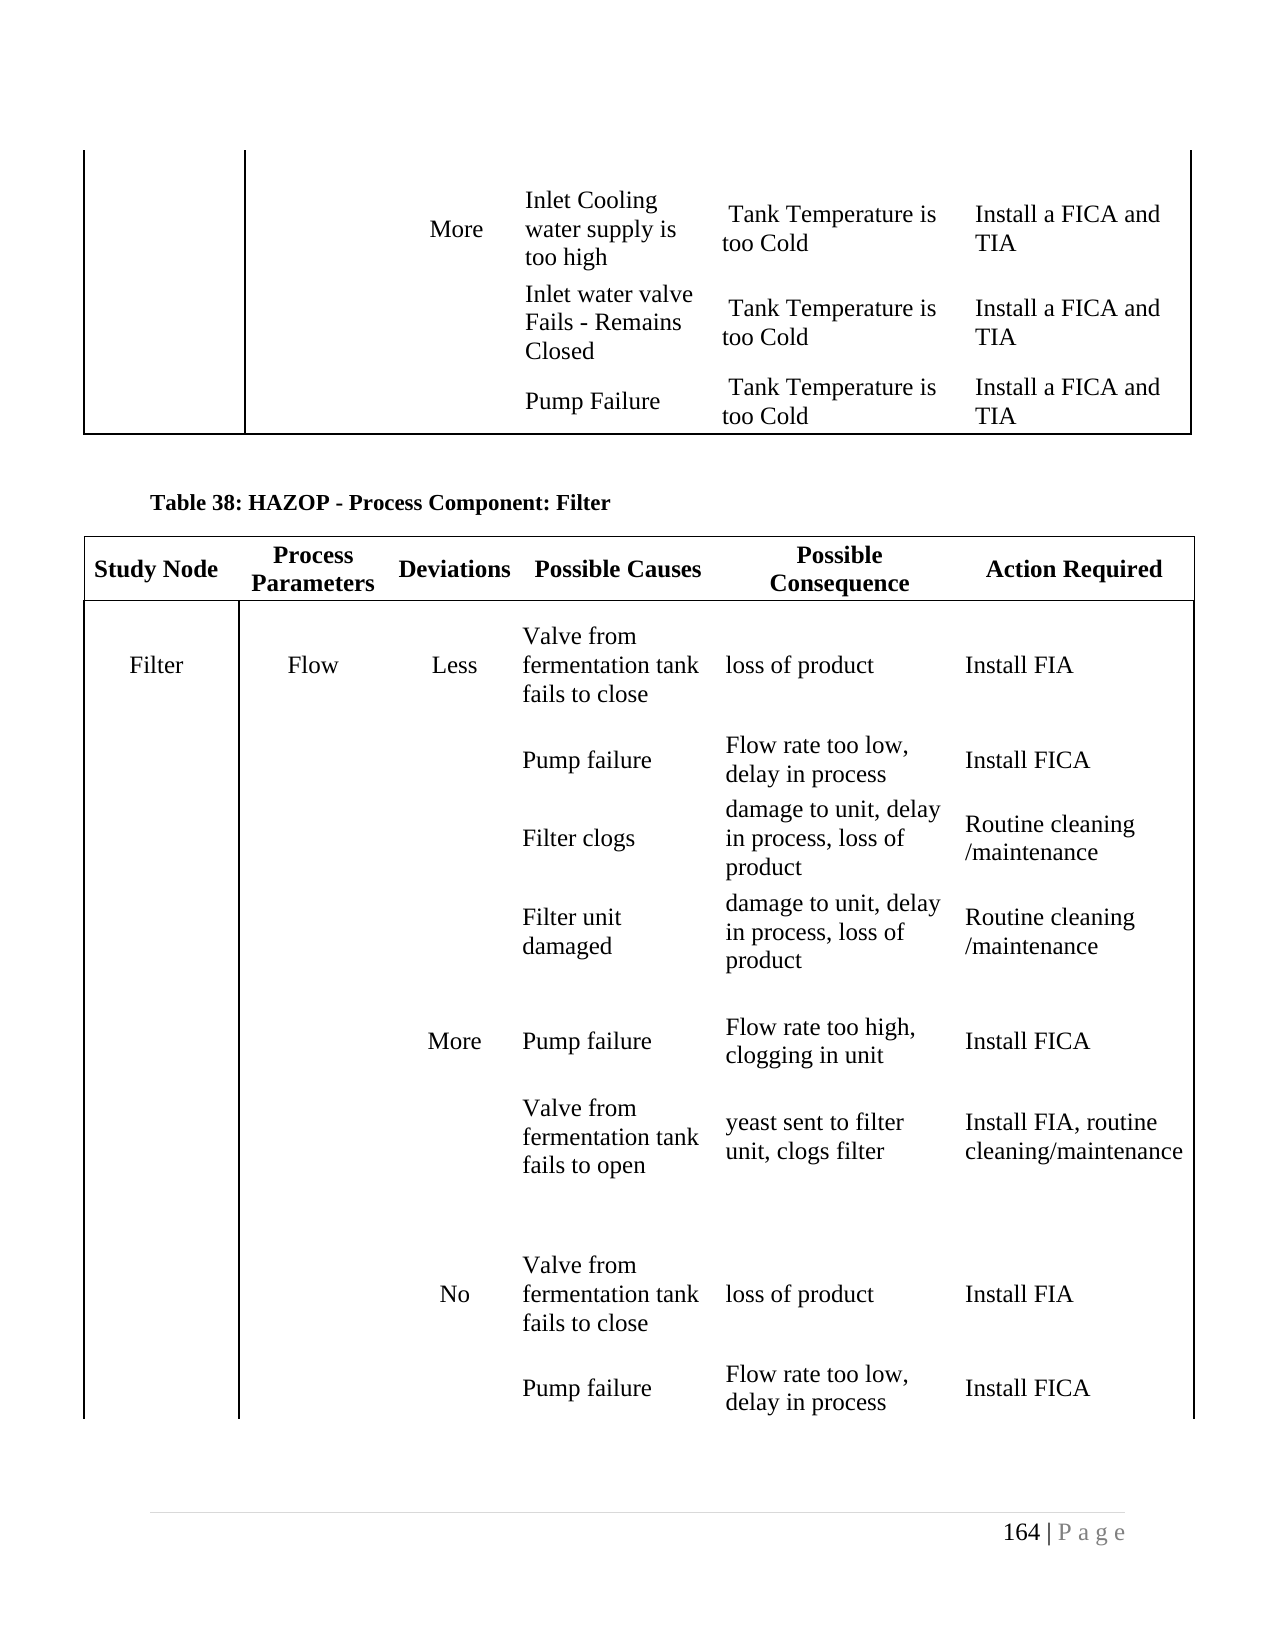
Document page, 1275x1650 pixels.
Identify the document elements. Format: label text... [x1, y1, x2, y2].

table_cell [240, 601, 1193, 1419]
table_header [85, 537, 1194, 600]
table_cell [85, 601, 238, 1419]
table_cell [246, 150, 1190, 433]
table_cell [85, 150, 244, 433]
text Table 38: HAZOP - Process Component: Filter [150, 489, 1125, 515]
